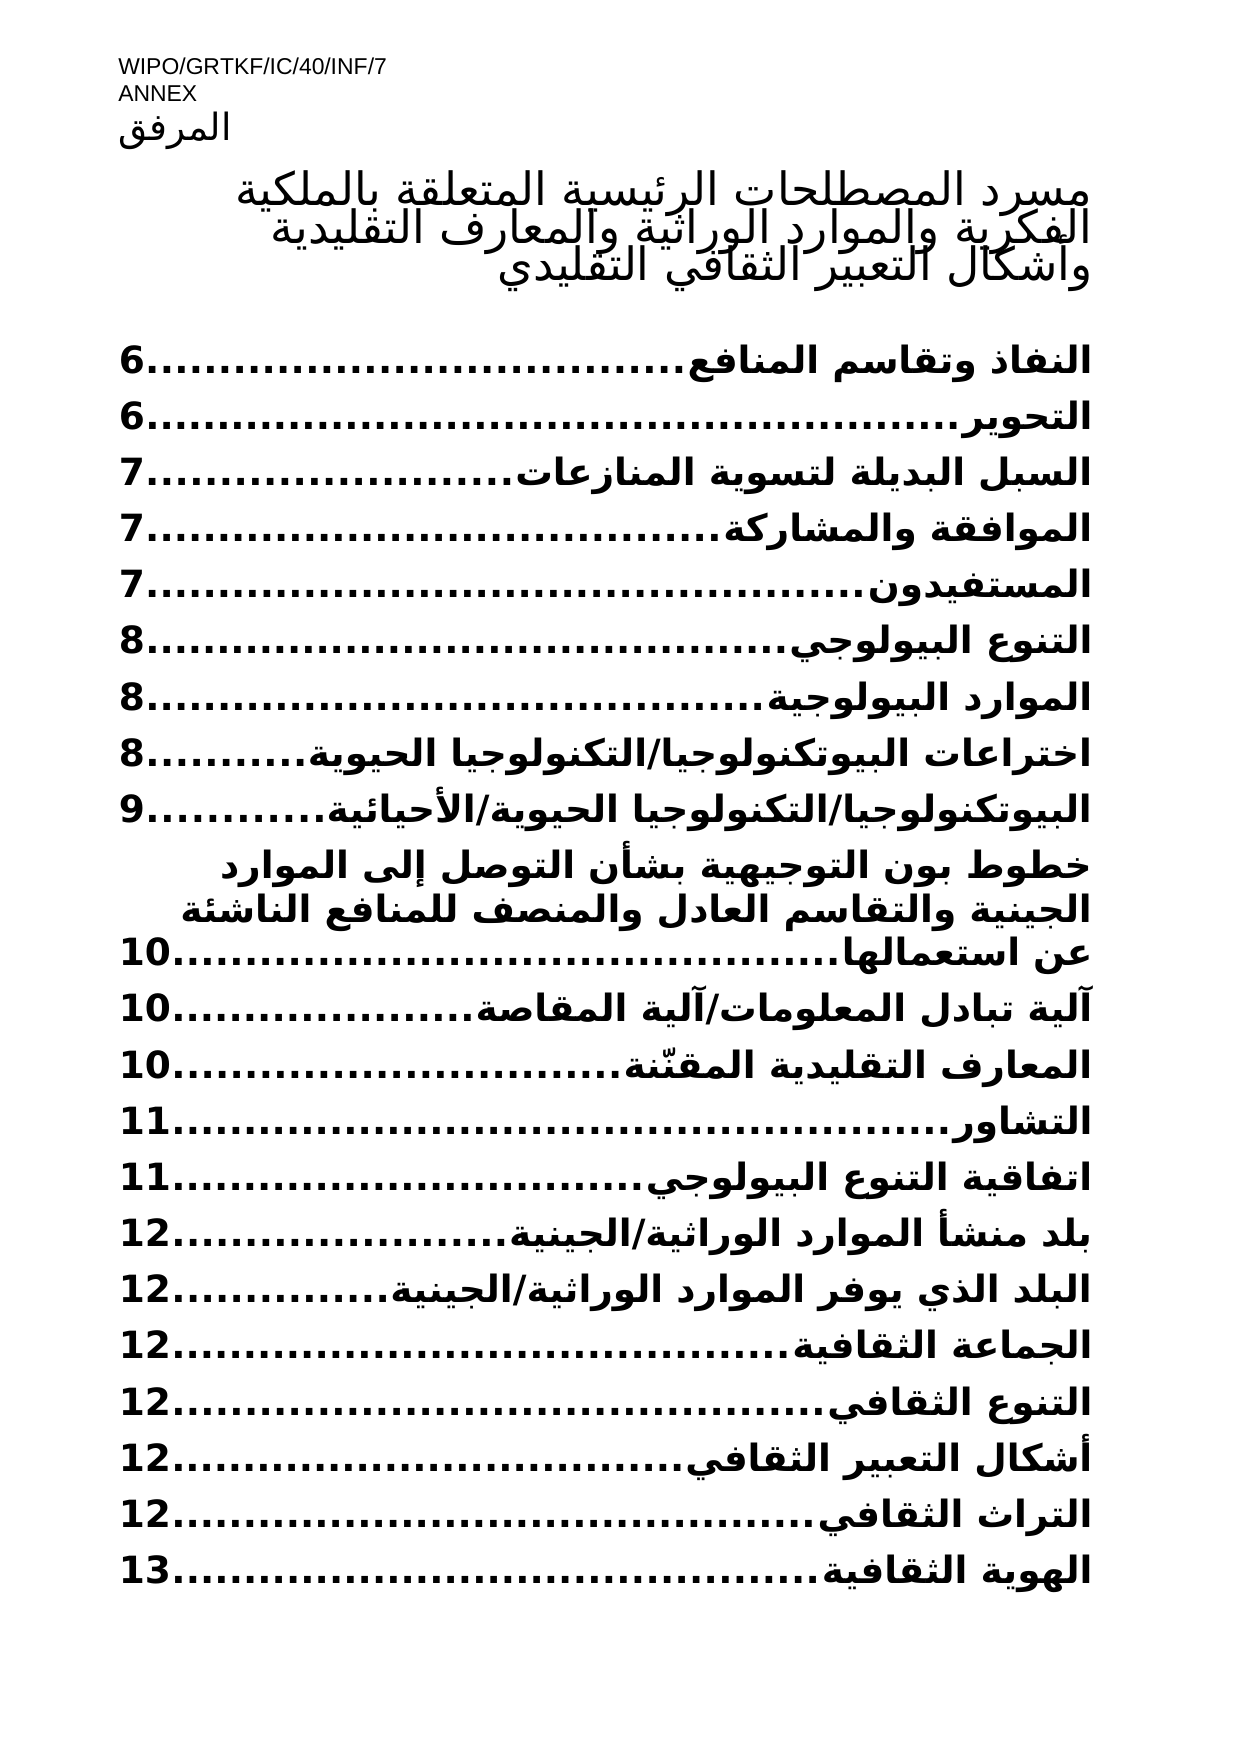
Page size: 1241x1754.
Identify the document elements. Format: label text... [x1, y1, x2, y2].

text التراث الثقافي 12 [118, 1492, 1092, 1536]
text أشكال التعبير الثقافي 12 [118, 1436, 1092, 1480]
text الهوية الثقافية 13 [118, 1548, 1092, 1592]
text الموافقة والمشاركة 7 [118, 507, 1092, 550]
text خطوط بون التوجيهية بشأن التوصل إلى الموارد الجينية والتقاسم العادل والمنصف للمنافع الناشئة عن استعمالها 10 [118, 844, 1092, 974]
text التحوير 6 [118, 394, 1092, 438]
text اتفاقية التنوع البيولوجي 11 [118, 1156, 1092, 1199]
text التشاور 11 [118, 1099, 1092, 1143]
text آلية تبادل المعلومات/آلية المقاصة 10 [118, 987, 1092, 1031]
text النفاذ وتقاسم المنافع 6 [118, 338, 1092, 382]
text المستفيدون 7 [118, 563, 1092, 607]
text اختراعات البيوتكنولوجيا/التكنولوجيا الحيوية 8 [118, 731, 1092, 775]
text التنوع البيولوجي 8 [118, 619, 1092, 663]
text مسرد المصطلحات الرئيسية المتعلقة بالملكية الفكرية والموارد الوراثية والمعارف التقليدية وأشكال التعبير الثقافي التقليدي [209, 176, 1092, 288]
text الموارد البيولوجية 8 [118, 675, 1092, 719]
text البيوتكنولوجيا/التكنولوجيا الحيوية/الأحيائية 9 [118, 787, 1092, 831]
text السبل البديلة لتسوية المنازعات 7 [118, 451, 1092, 494]
text الجماعة الثقافية 12 [118, 1324, 1092, 1368]
text المعارف التقليدية المقنّنة 10 [118, 1043, 1092, 1087]
text بلد منشأ الموارد الوراثية/الجينية 12 [118, 1212, 1092, 1255]
text البلد الذي يوفر الموارد الوراثية/الجينية 12 [118, 1268, 1092, 1311]
text التنوع الثقافي 12 [118, 1380, 1092, 1424]
